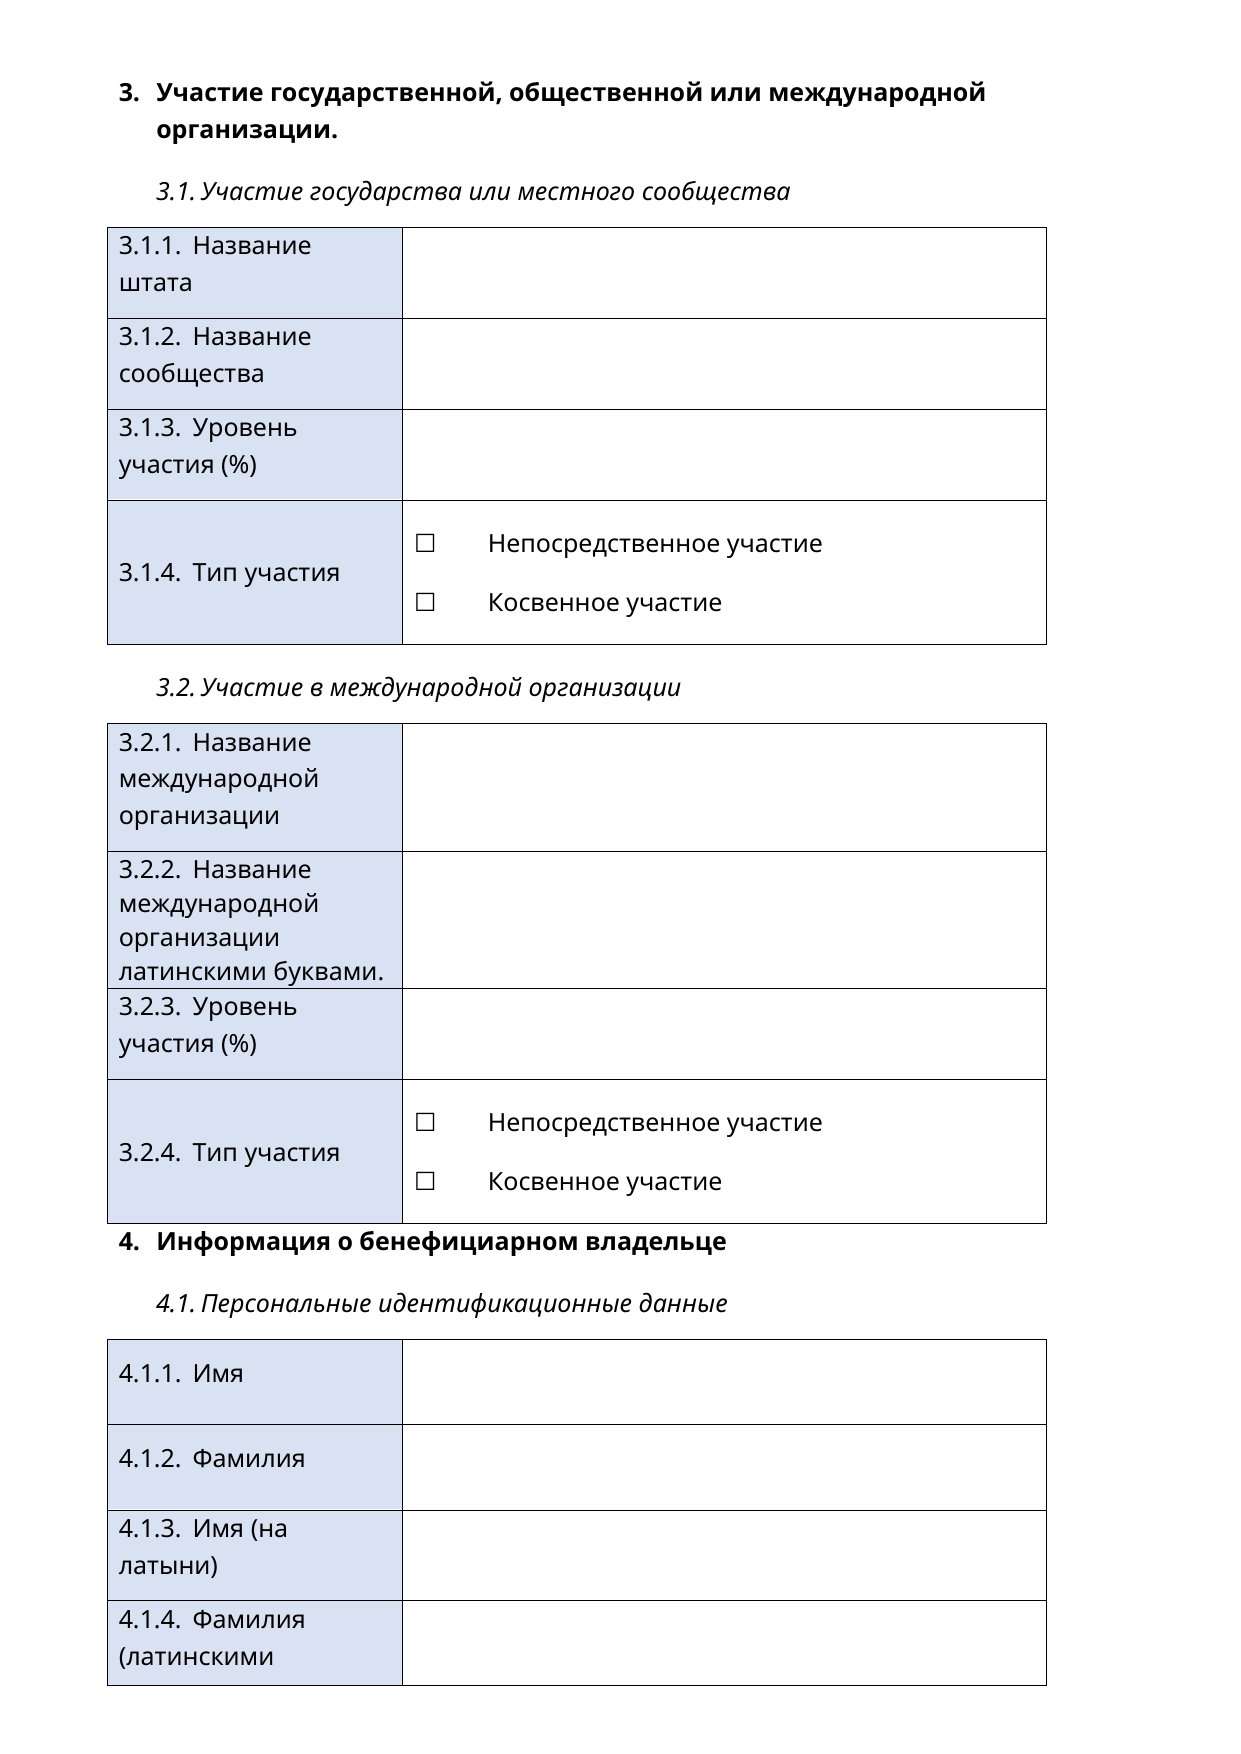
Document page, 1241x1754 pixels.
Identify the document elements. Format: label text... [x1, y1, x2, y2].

list Участие государственной, общественной или международной организации. [118, 75, 1171, 146]
table_cell [403, 989, 1046, 1079]
table_header Название штата [108, 228, 402, 318]
table_cell ☐ Непосредственное участие ☐ Косвенное участие [403, 1080, 1046, 1223]
list Участие государства или местного сообщества [156, 173, 1171, 208]
list Участие в международной организации [156, 670, 1171, 704]
table_cell [403, 319, 1046, 409]
table_cell Фамилия [108, 1425, 402, 1509]
table_cell Название международной организации латинскими буквами. [108, 852, 402, 988]
table_header Название международной организации [108, 724, 402, 851]
table_cell Название сообщества [108, 319, 402, 409]
table_cell Имя (на латыни) [108, 1511, 402, 1600]
table_header [403, 228, 1046, 318]
list Персональные идентификационные данные [156, 1286, 1171, 1320]
table_cell [403, 852, 1046, 988]
table_cell Тип участия [108, 501, 402, 644]
table_cell Тип участия [108, 1080, 402, 1223]
table_header Имя [108, 1340, 402, 1424]
table_header [403, 724, 1046, 851]
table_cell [108, 1601, 402, 1685]
table_header [403, 1340, 1046, 1424]
table_cell ☐ Непосредственное участие ☐ Косвенное участие [403, 501, 1046, 644]
table_cell Уровень участия (%) [108, 410, 402, 499]
table_cell Уровень участия (%) [108, 989, 402, 1079]
table_cell [403, 1511, 1046, 1600]
table_cell [403, 1601, 1046, 1685]
list Информация о бенефициарном владельце [118, 1224, 1171, 1258]
table_cell [403, 410, 1046, 499]
table_cell [403, 1425, 1046, 1509]
